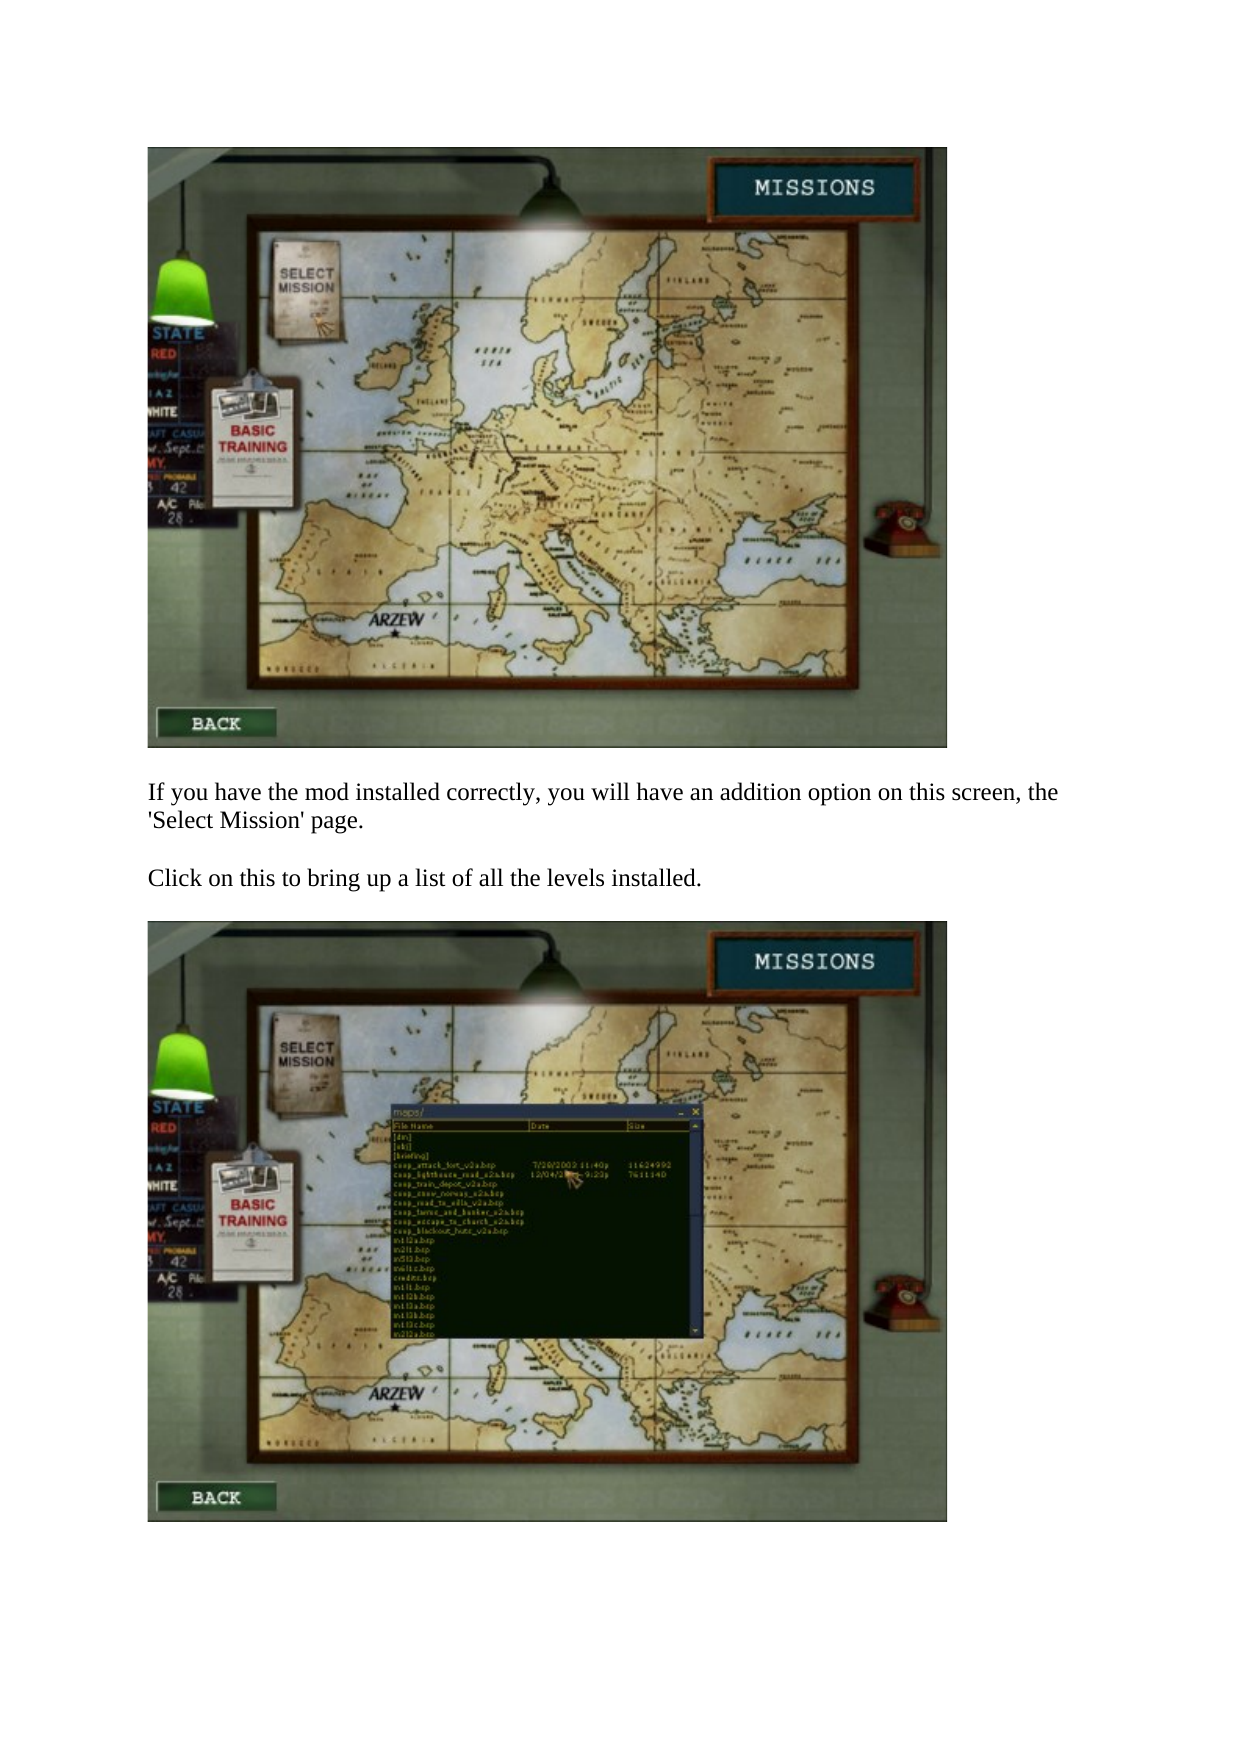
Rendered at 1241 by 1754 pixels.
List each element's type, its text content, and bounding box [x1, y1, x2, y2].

picture [147, 921, 948, 1522]
picture [147, 147, 948, 748]
text If you have the mod installed correctly, you will have an addition option on this screen, the 'Select Mission' page. [148, 777, 1093, 834]
text Click on this to bring up a list of all the levels installed. [148, 863, 1093, 892]
